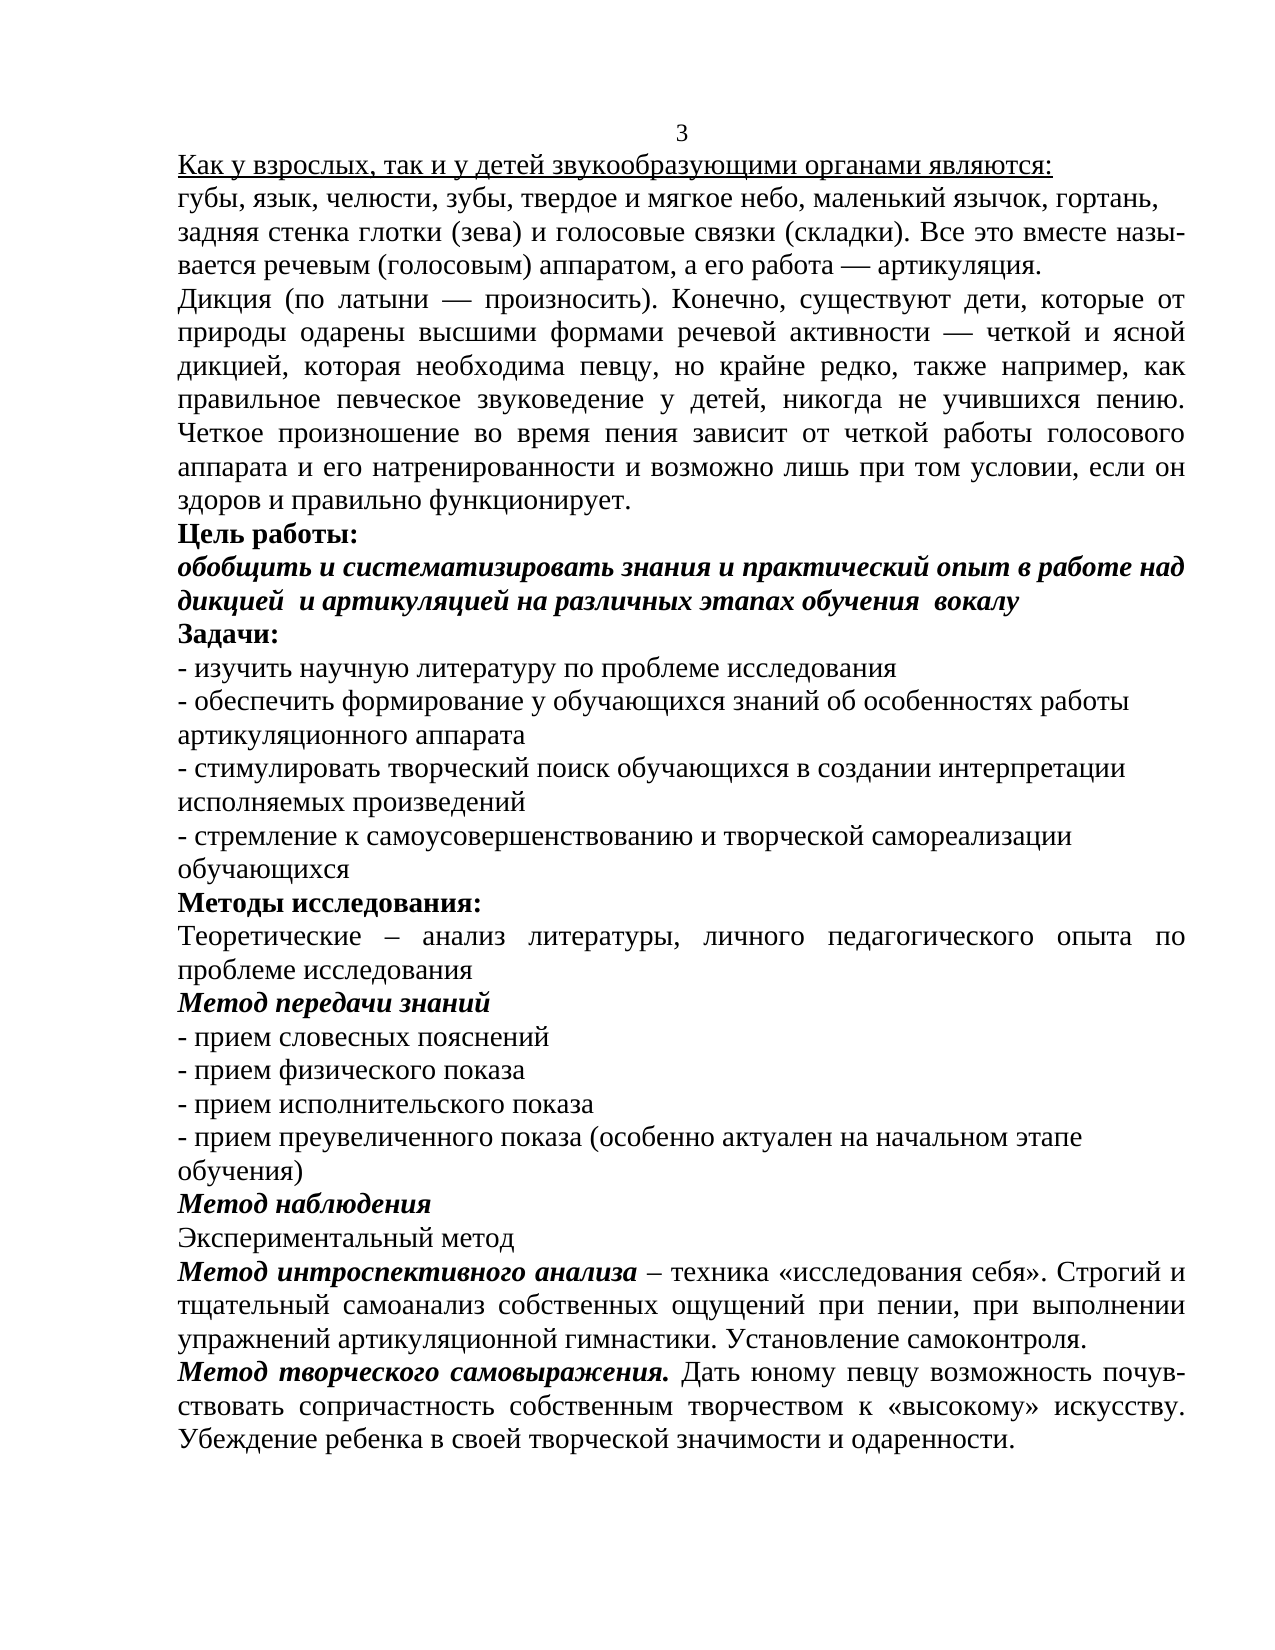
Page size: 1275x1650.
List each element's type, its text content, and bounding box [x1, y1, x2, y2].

text Метод наблюдения [177, 1187, 1186, 1220]
text Задачи: [177, 616, 1186, 650]
text 3 [177, 118, 1186, 147]
text обучающихся [177, 851, 1186, 885]
text артикуляционного аппарата [177, 717, 1186, 751]
text - обеспечить формирование у обучающихся знаний об особенностях работы [177, 683, 1186, 717]
text - прием исполнительского показа [177, 1086, 1186, 1119]
text Цель работы: [177, 516, 1186, 549]
text - прием физического показа [177, 1052, 1186, 1086]
text Теоретические – анализ литературы, личного педагогического опыта по проблеме исследования [177, 918, 1186, 985]
text Методы исследования: [177, 885, 1186, 918]
text - стимулировать творческий поиск обучающихся в создании интерпретации [177, 751, 1186, 784]
text задняя стенка глотки (зева) и голосовые связки (складки). Все это вместе назы- вается речевым (голосовым) аппаратом, а его работа — артикуляция. [177, 214, 1186, 281]
text губы, язык, челюсти, зубы, твердое и мягкое небо, маленький язычок, гортань, [177, 180, 1186, 214]
text обобщить и систематизировать знания и практический опыт в работе над дикцией и артикуляцией на различных этапах обучения вокалу [177, 549, 1186, 616]
text обучения) [177, 1153, 1186, 1187]
text Как у взрослых, так и у детей звукообразующими органами являются: [177, 147, 1186, 180]
text Метод творческого самовыражения. Дать юному певцу возможность почув-ствовать сопричастность собственным творчеством к «высокому» искусству. Убеждение ребенка в своей творческой значимости и одаренности. [177, 1354, 1186, 1455]
text Дикция (по латыни — произносить). Конечно, существуют дети, которые от природы одарены высшими формами речевой активности — четкой и ясной дикцией, которая необходима певцу, но крайне редко, также например, как правильное певческое звуковедение у детей, никогда не учившихся пению. Четкое произношение во время пения зависит от четкой работы голосового аппарата и его натренированности и возможно лишь при том условии, если он здоров и правильно функционирует. [177, 281, 1186, 516]
text Метод передачи знаний [177, 985, 1186, 1019]
text - стремление к самоусовершенствованию и творческой самореализации [177, 818, 1186, 851]
text Метод интроспективного анализа – техника «исследования себя». Строгий и тщательный самоанализ собственных ощущений при пении, при выполнении упражнений артикуляционной гимнастики. Установление самоконтроля. [177, 1254, 1186, 1354]
text - изучить научную литературу по проблеме исследования [177, 650, 1186, 683]
text - прием словесных пояснений [177, 1019, 1186, 1052]
text исполняемых произведений [177, 784, 1186, 818]
text - прием преувеличенного показа (особенно актуален на начальном этапе [177, 1119, 1186, 1153]
text Экспериментальный метод [177, 1220, 1186, 1254]
